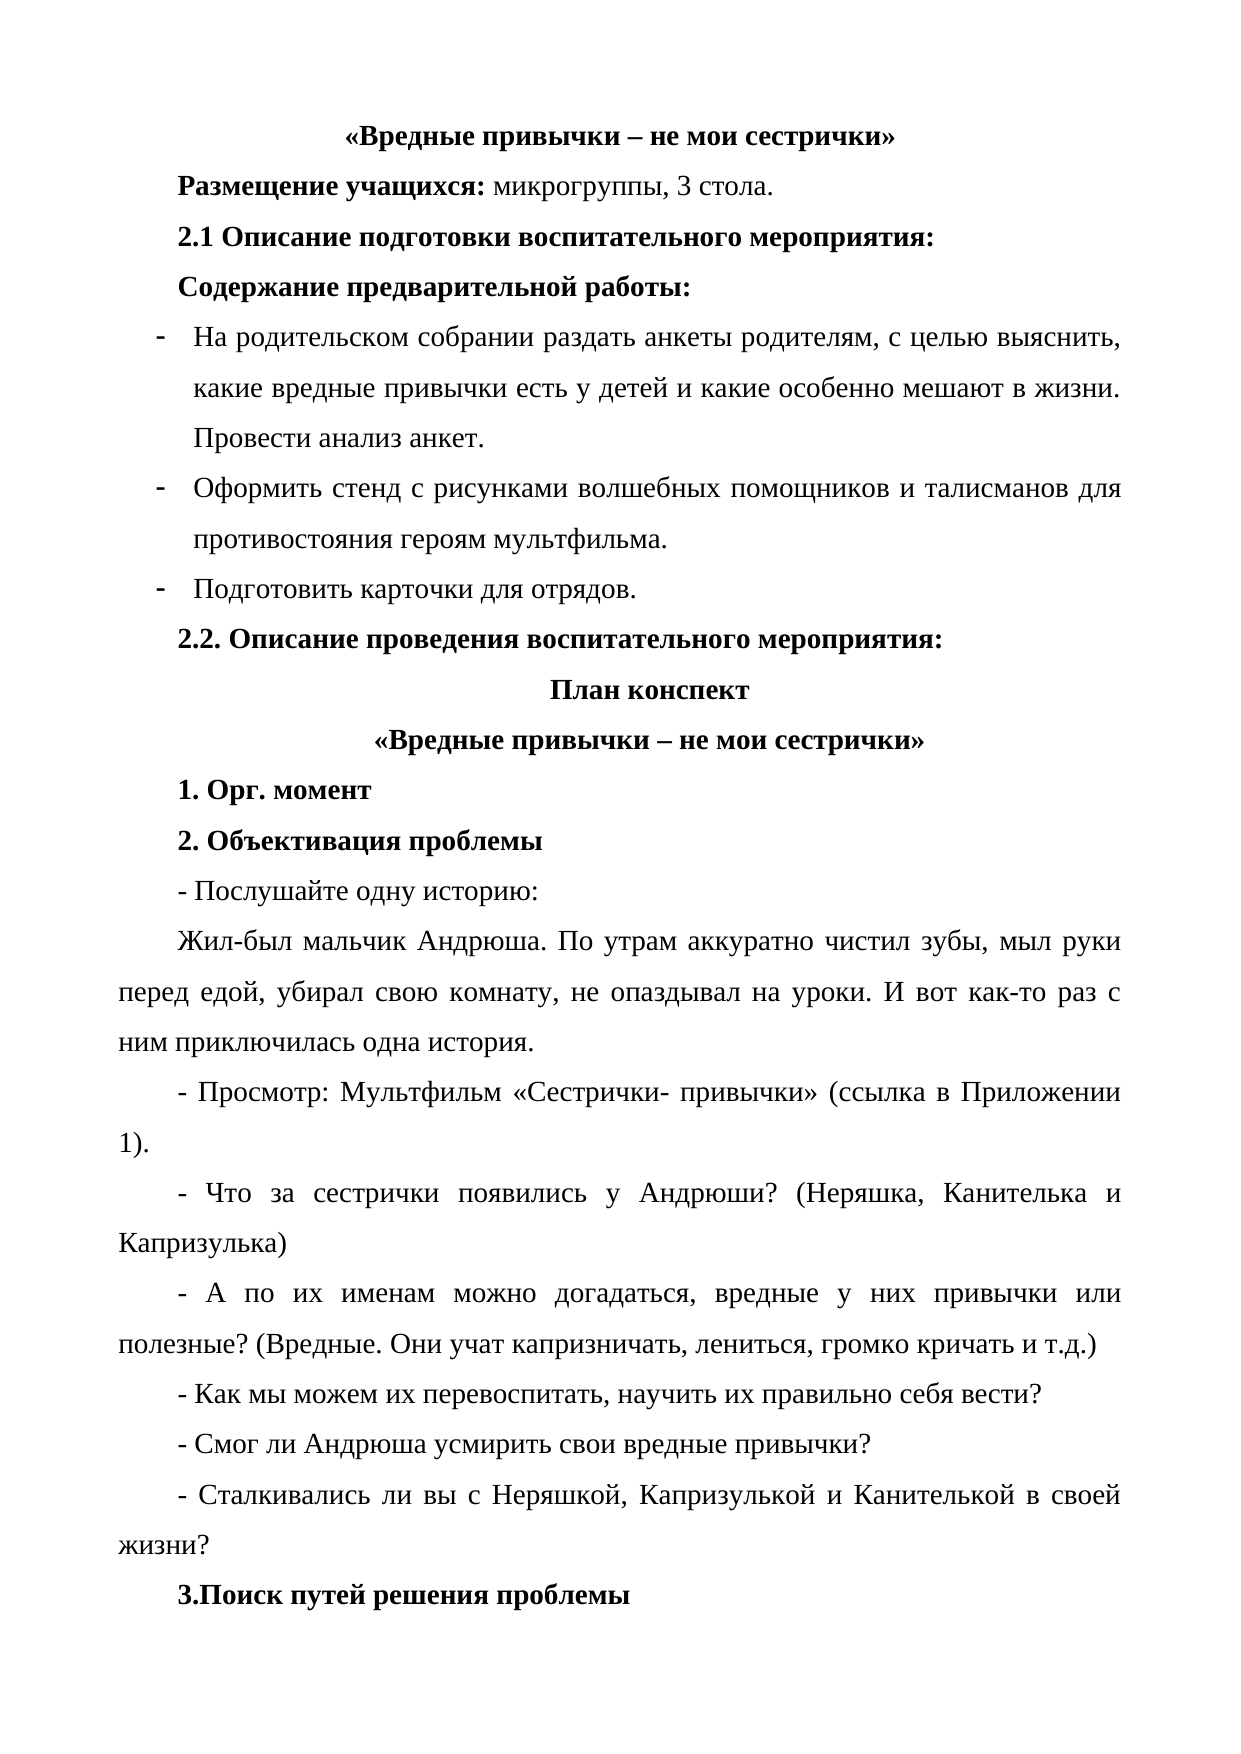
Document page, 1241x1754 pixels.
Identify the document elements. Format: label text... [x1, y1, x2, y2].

text - Как мы можем их перевоспитать, научить их правильно себя вести? [118, 1376, 1122, 1410]
text 2.2. Описание проведения воспитательного мероприятия: [118, 622, 1122, 655]
text «Вредные привычки – не мои сестрички» [118, 722, 1122, 756]
text - А по их именам можно догадаться, вредные у них привычки или полезные? (Вредные. Они учат капризничать, лениться, громко кричать и т.д.) [118, 1276, 1122, 1359]
text - Просмотр: Мультфильм «Сестрички- привычки» (ссылка в Приложении 1). [118, 1074, 1122, 1158]
text 2.1 Описание подготовки воспитательного мероприятия: [118, 219, 1122, 252]
text - Послушайте одну историю: [118, 873, 1122, 907]
list Подготовить карточки для отрядов. [156, 571, 1122, 605]
list На родительском собрании раздать анкеты родителям, с целью выяснить, какие вредные привычки есть у детей и какие особенно мешают в жизни. Провести анализ анкет. [156, 319, 1122, 454]
text Размещение учащихся: микрогруппы, 3 стола. [118, 168, 1122, 202]
text План конспект [118, 672, 1122, 705]
text - Смог ли Андрюша усмирить свои вредные привычки? [118, 1427, 1122, 1460]
text - Сталкивались ли вы с Неряшкой, Капризулькой и Канителькой в своей жизни? [118, 1477, 1122, 1561]
text «Вредные привычки – не мои сестрички» [118, 118, 1122, 152]
text Содержание предварительной работы: [118, 269, 1122, 303]
text 2. Объективация проблемы [118, 823, 1122, 856]
text 1. Орг. момент [118, 772, 1122, 806]
text Жил-был мальчик Андрюша. По утрам аккуратно чистил зубы, мыл руки перед едой, убирал свою комнату, не опаздывал на уроки. И вот как-то раз с ним приключилась одна история. [118, 923, 1122, 1058]
text - Что за сестрички появились у Андрюши? (Неряшка, Канителька и Капризулька) [118, 1175, 1122, 1259]
list Оформить стенд с рисунками волшебных помощников и талисманов для противостояния героям мультфильма. [156, 470, 1122, 554]
text 3.Поиск путей решения проблемы [118, 1577, 1122, 1611]
